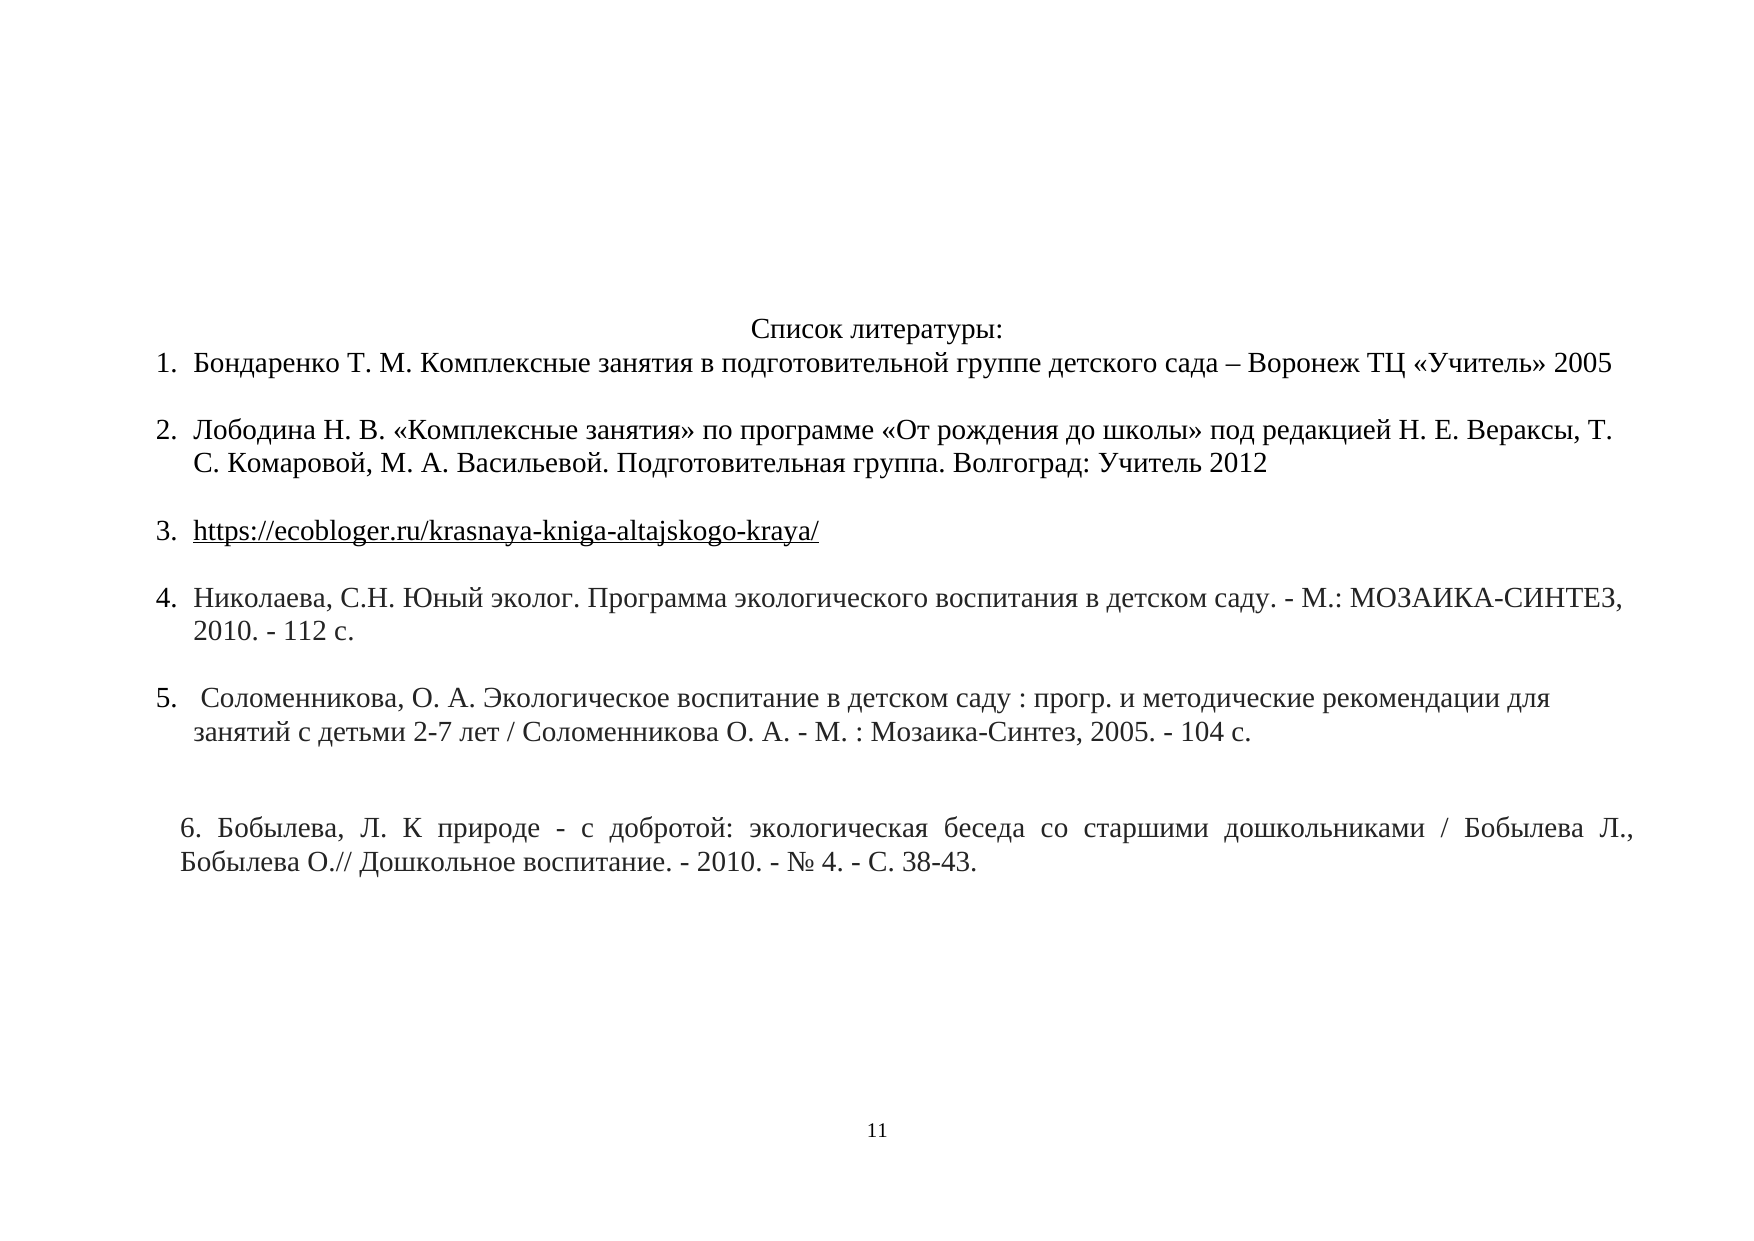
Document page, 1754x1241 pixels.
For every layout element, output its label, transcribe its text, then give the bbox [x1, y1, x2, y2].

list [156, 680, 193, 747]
list Лободина Н. В. «Комплексные занятия» по программе «От рождения до школы» под редакцией Н. Е. Вераксы, Т. С. Комаровой, М. А. Васильевой. Подготовительная группа. Волгоград: Учитель 2012 [156, 412, 1636, 479]
list Бондаренко Т. М. Комплексные занятия в подготовительной группе детского сада – Воронеж ТЦ «Учитель» 2005 [156, 345, 1636, 378]
list Николаева, С.Н. Юный эколог. Программа экологического воспитания в детском саду. - М.: МОЗАИКА-СИНТЕЗ, 2010. - 112 с. [354, 580, 1636, 647]
list Соломенникова, О. А. Экологическое воспитание в детском саду : прогр. и методические рекомендации для занятий с детьми 2-7 лет / Соломенникова О. А. - М. : Мозаика-Синтез, 2005. - 104 с. [1252, 680, 1636, 747]
text 6. Бобылева, Л. К природе - с добротой: экологическая беседа со старшими дошкольниками / Бобылева Л., Бобылева О.// Дошкольное воспитание. - 2010. - № 4. - С. 38-43. [180, 810, 1636, 877]
list https://ecobloger.ru/krasnaya-kniga-altajskogo-kraya/ [156, 513, 1636, 546]
text Список литературы: [118, 311, 1636, 345]
